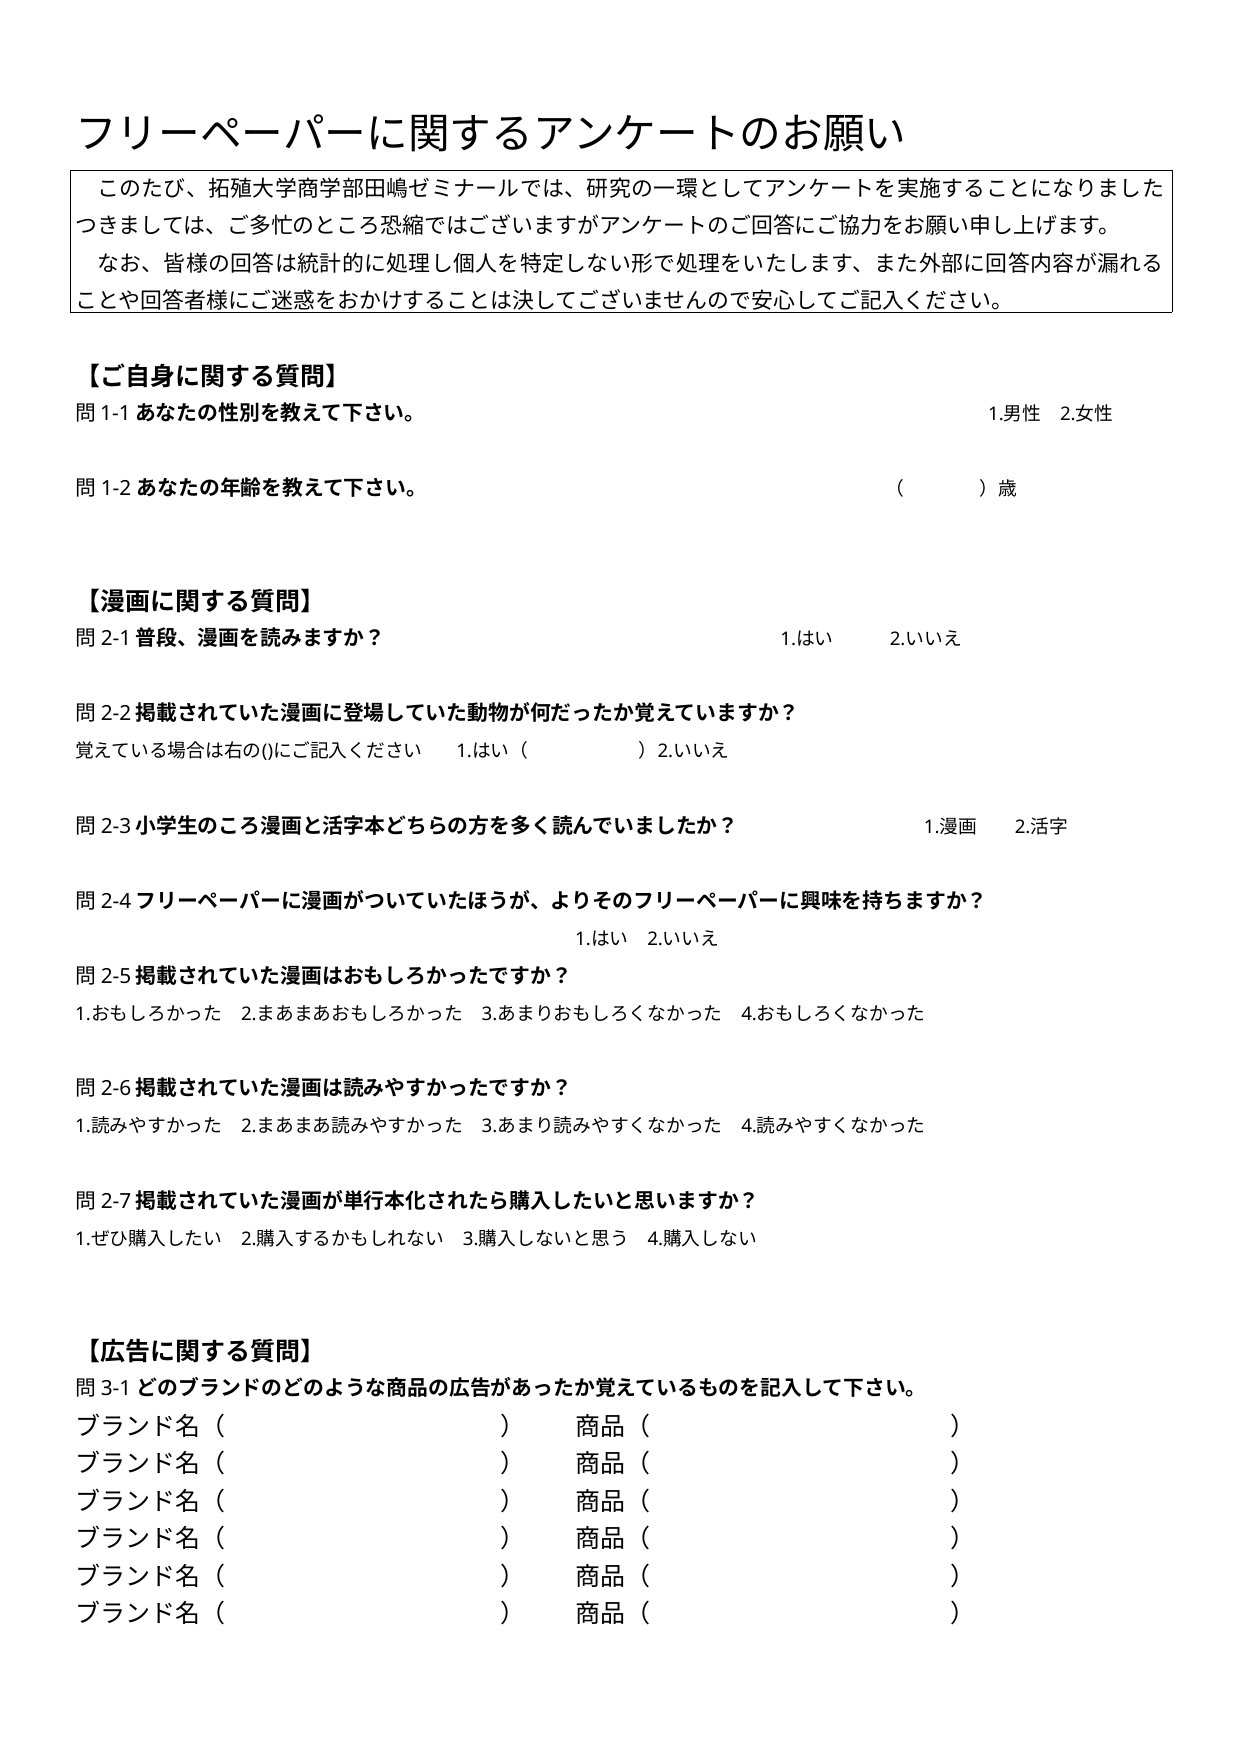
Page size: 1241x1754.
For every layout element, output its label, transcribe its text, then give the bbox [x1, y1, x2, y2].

text ブランド名（ ） 商品（ ） [75, 1406, 1165, 1443]
text ブランド名（ ） 商品（ ） [75, 1593, 1165, 1631]
text 問 2-5掲載されていた漫画はおもしろかったですか？ [75, 956, 1165, 993]
text 1.おもしろかった 2.まあまあおもしろかった 3.あまりおもしろくなかった 4.おもしろくなかった [75, 993, 1165, 1031]
text 【漫画に関する質問】 [75, 581, 1165, 618]
text 問 2-3小学生のころ漫画と活字本どちらの方を多く読んでいましたか？ 1.漫画 2.活字 [75, 806, 1165, 843]
text 覚えている場合は右の()にご記入ください 1.はい（ ）2.いいえ [75, 731, 1165, 768]
text 問1-1あなたの性別を教えて下さい。 1.男性 2.女性 [75, 393, 1165, 431]
text ブランド名（ ） 商品（ ） [75, 1518, 1165, 1556]
text このたび、拓殖大学商学部田嶋ゼミナールでは、研究の一環としてアンケートを実施することになりました。つきましては、ご多忙のところ恐縮ではございますがアンケートのご回答にご協力をお願い申し上げます。 [75, 171, 1165, 243]
text フリーペーパーに関するアンケートのお願い [75, 93, 1165, 168]
text ブランド名（ ） 商品（ ） [75, 1556, 1165, 1593]
text 問 3-1 どのブランドのどのような商品の広告があったか覚えているものを記入して下さい。 [75, 1368, 1165, 1406]
text ブランド名（ ） 商品（ ） [75, 1481, 1165, 1518]
text 問 2-4フリーペーパーに漫画がついていたほうが、よりそのフリーペーパーに興味を持ちますか？ [75, 881, 1165, 918]
text 問 2-1普段、漫画を読みますか？ 1.はい 2.いいえ [75, 618, 1165, 656]
text 1.ぜひ購入したい 2.購入するかもしれない 3.購入しないと思う 4.購入しない [75, 1218, 1165, 1256]
text ブランド名（ ） 商品（ ） [75, 1443, 1165, 1481]
text なお、皆様の回答は統計的に処理し個人を特定しない形で処理をいたします、また外部に回答内容が漏れることや回答者様にご迷惑をおかけすることは決してございませんので安心してご記入ください。 [75, 243, 1165, 312]
text 【広告に関する質問】 [75, 1331, 1165, 1368]
text 問 2-2掲載されていた漫画に登場していた動物が何だったか覚えていますか？ [75, 693, 1165, 731]
text 1.はい 2.いいえ [75, 918, 1165, 956]
text 問 2-7掲載されていた漫画が単行本化されたら購入したいと思いますか？ [75, 1181, 1165, 1218]
text 【ご自身に関する質問】 [75, 356, 1165, 393]
text 1.読みやすかった 2.まあまあ読みやすかった 3.あまり読みやすくなかった 4.読みやすくなかった [75, 1106, 1165, 1143]
text 問 2-6掲載されていた漫画は読みやすかったですか？ [75, 1068, 1165, 1106]
text 問 1-2 あなたの年齢を教えて下さい。 （ ）歳 [75, 468, 1165, 506]
